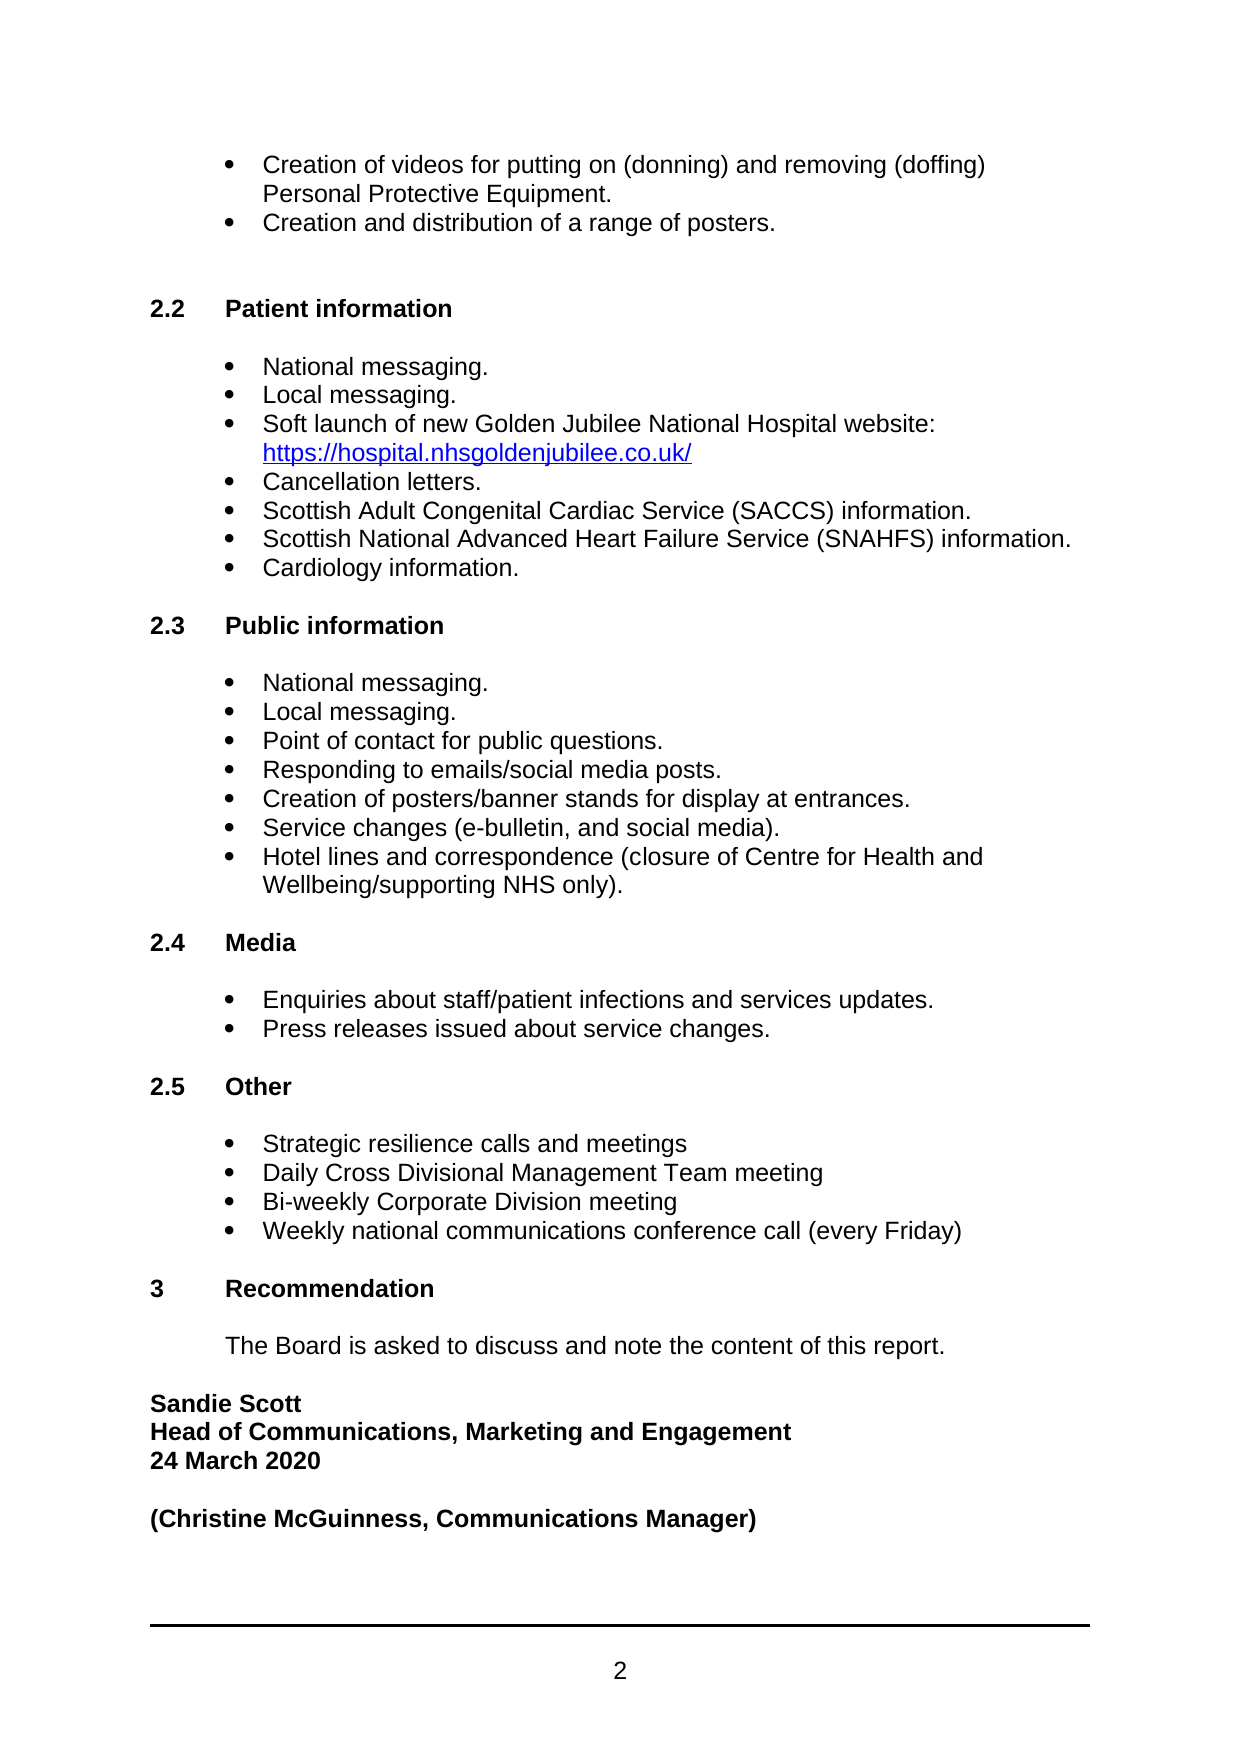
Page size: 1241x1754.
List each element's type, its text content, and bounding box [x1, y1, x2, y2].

list Creation of videos for putting on (donning) and removing (doffing) Personal Protective Equipment. [225, 150, 1090, 208]
list Scottish Adult Congenital Cardiac Service (SACCS) information. [225, 496, 1090, 524]
list Hotel lines and correspondence (closure of Centre for Health and Wellbeing/supporting NHS only). [225, 842, 1090, 899]
list Strategic resilience calls and meetings [225, 1129, 1090, 1158]
text 2.4 Media [150, 928, 1071, 957]
list Cardiology information. [225, 553, 1090, 582]
list Cancellation letters. [225, 467, 1090, 496]
text Sandie Scott [150, 1388, 1071, 1417]
list National messaging. [225, 351, 1090, 380]
list Creation of posters/banner stands for display at entrances. [225, 784, 1090, 813]
list Local messaging. [225, 380, 1090, 409]
text 2.2 Patient information [150, 294, 1090, 323]
text Head of Communications, Marketing and Engagement [150, 1417, 1071, 1446]
list Scottish National Advanced Heart Failure Service (SNAHFS) information. [225, 524, 1090, 553]
list Soft launch of new Golden Jubilee National Hospital website: https://hospital.nhsgoldenjubilee.co.uk/ [225, 409, 1090, 467]
list Service changes (e-bulletin, and social media). [225, 813, 1090, 842]
list Creation and distribution of a range of posters. [225, 208, 1090, 236]
text 2.3 Public information [150, 611, 1090, 640]
list Press releases issued about service changes. [225, 1014, 1090, 1043]
text 3 Recommendation [150, 1273, 1071, 1302]
list Daily Cross Divisional Management Team meeting [225, 1158, 1090, 1187]
list Point of contact for public questions. [225, 726, 1090, 755]
text (Christine McGuinness, Communications Manager) [150, 1503, 1071, 1532]
text 24 March 2020 [150, 1446, 1071, 1475]
list Local messaging. [225, 697, 1090, 726]
list Weekly national communications conference call (every Friday) [225, 1216, 1090, 1245]
list Enquiries about staff/patient infections and services updates. [225, 985, 1090, 1014]
list Bi-weekly Corporate Division meeting [225, 1187, 1090, 1216]
list Responding to emails/social media posts. [225, 755, 1090, 784]
text 2.5 Other [150, 1072, 1071, 1101]
text The Board is asked to discuss and note the content of this report. [150, 1331, 1071, 1360]
list National messaging. [225, 668, 1090, 697]
